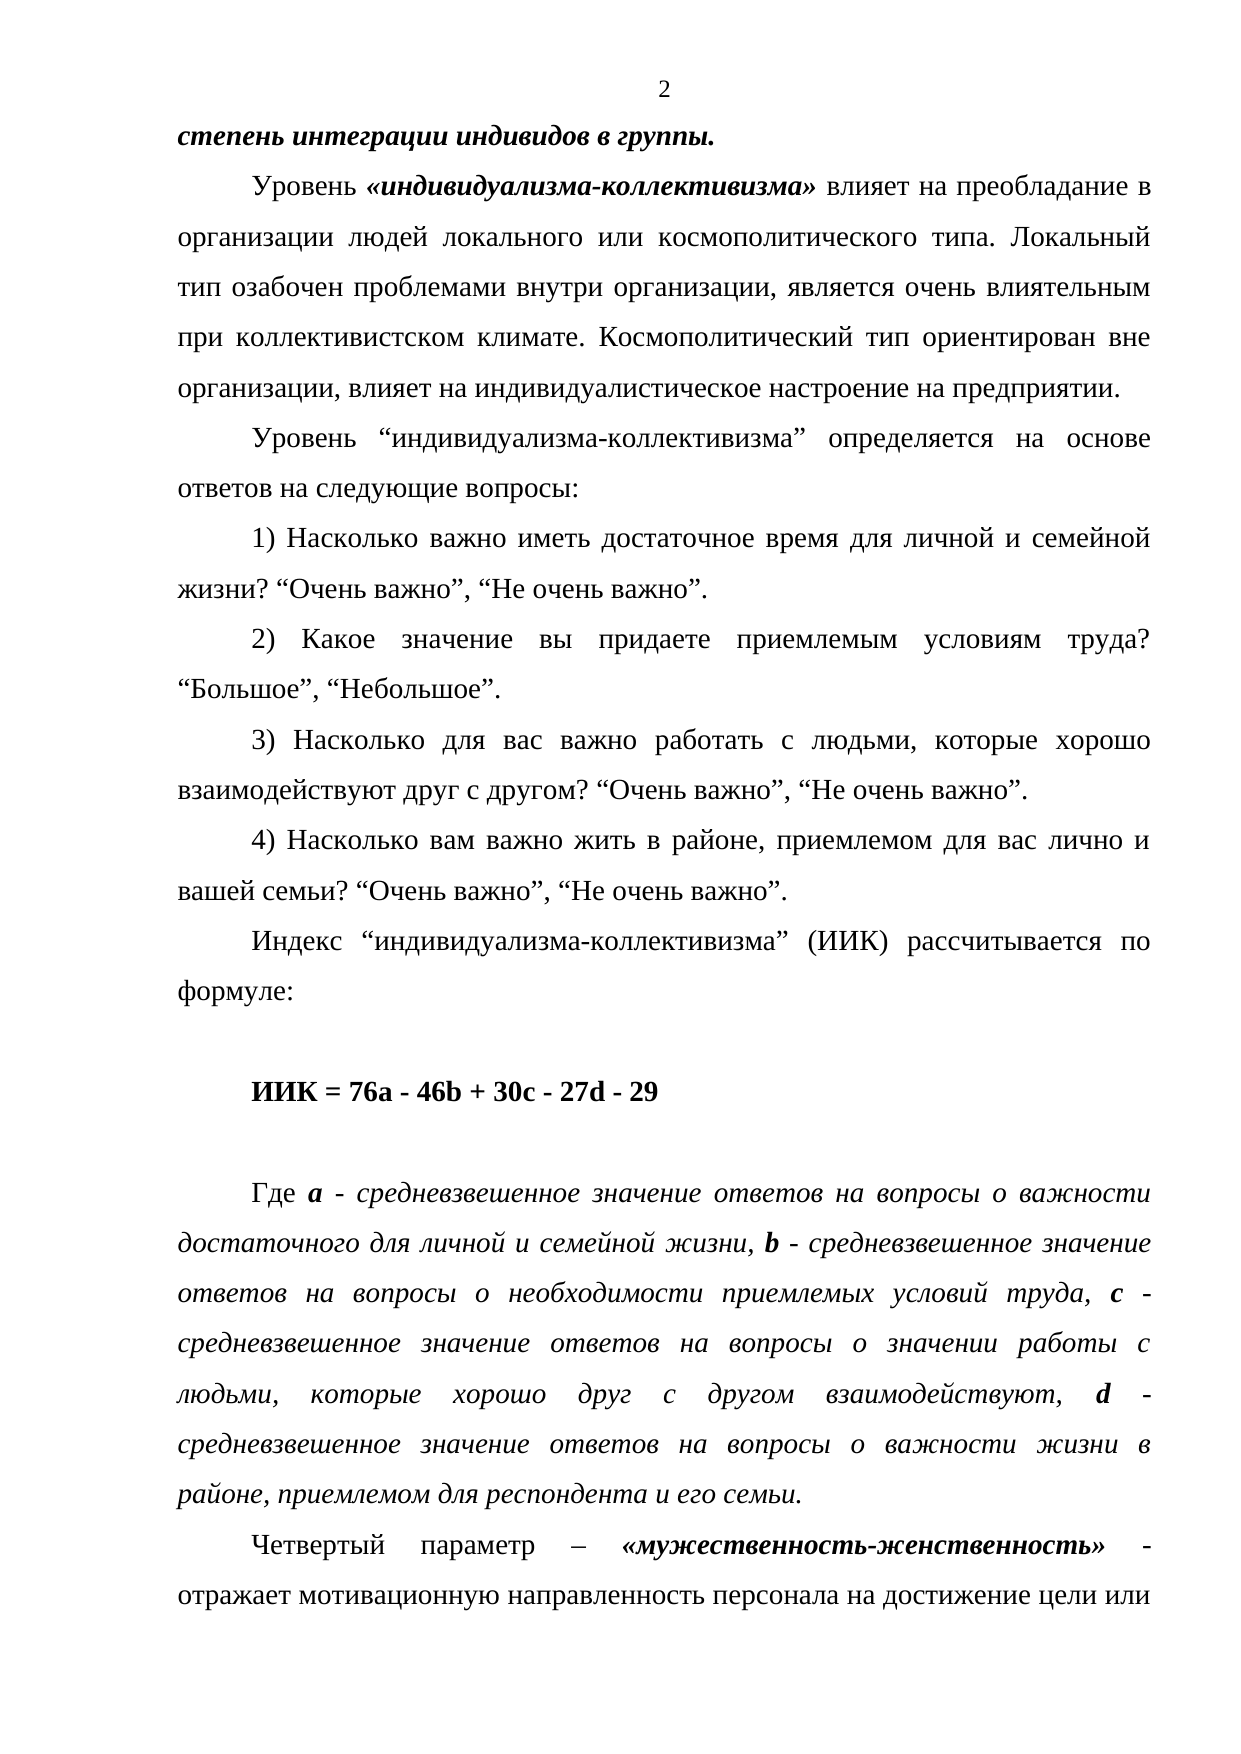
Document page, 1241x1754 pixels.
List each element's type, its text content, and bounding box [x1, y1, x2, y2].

text Индекс “индивидуализма-коллективизма” (ИИК) рассчитывается по формуле: [177, 923, 1152, 1007]
text Уровень “индивидуализма-коллективизма” определяется на основе ответов на следующие вопросы: [177, 420, 1152, 504]
text 3) Насколько для вас важно работать с людьми, которые хорошо взаимодействуют друг с другом? “Очень важно”, “Не очень важно”. [177, 722, 1152, 806]
text Уровень «индивидуализма-коллективизма» влияет на преобладание в организации людей локального или космополитического типа. Локальный тип озабочен проблемами внутри организации, является очень влиятельным при коллективистском климате. Космополитический тип ориентирован вне организации, влияет на индивидуалистическое настроение на предприятии. [177, 168, 1152, 403]
text 1) Насколько важно иметь достаточное время для личной и семейной жизни? “Очень важно”, “Не очень важно”. [177, 521, 1152, 604]
text Где а - средневзвешенное значение ответов на вопросы о важности достаточного для личной и семейной жизни, b - средневзвешенное значение ответов на вопросы о необходимости приемлемых условий труда, с - средневзвешенное значение ответов на вопросы о значении работы с людьми, которые хорошо друг с другом взаимодействуют, d - средневзвешенное значение ответов на вопросы о важности жизни в районе, приемлемом для респондента и его семьи. [177, 1175, 1152, 1510]
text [177, 118, 1152, 152]
text 2) Какое значение вы придаете приемлемым условиям труда? “Большое”, “Небольшое”. [177, 621, 1152, 705]
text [177, 1527, 1152, 1611]
text ИИК = 76а - 46b + 30c - 27d - 29 [177, 1074, 1152, 1108]
text 4) Насколько вам важно жить в районе, приемлемом для вас лично и вашей семьи? “Очень важно”, “Не очень важно”. [177, 822, 1152, 906]
